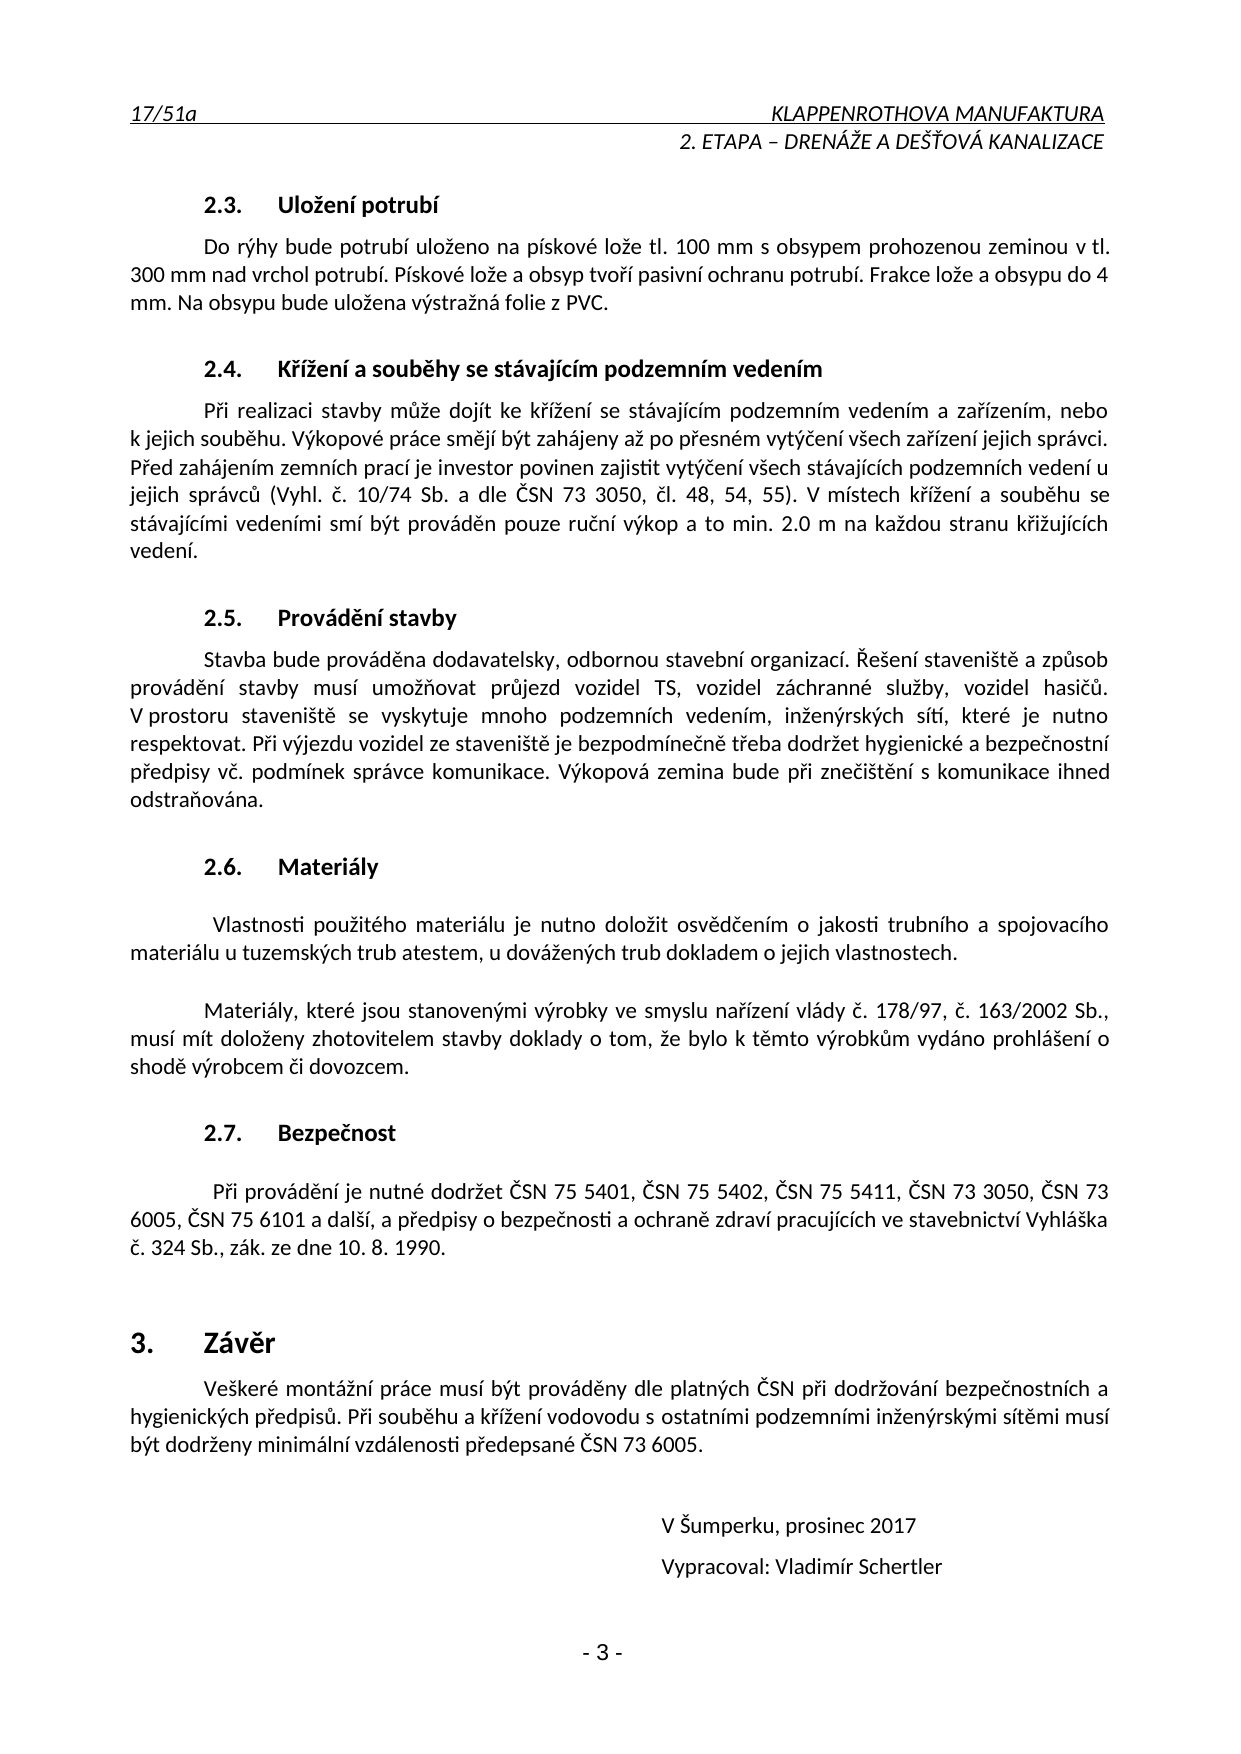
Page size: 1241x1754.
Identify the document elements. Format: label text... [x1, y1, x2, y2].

text Materiály, které jsou stanovenými výrobky ve smyslu nařízení vlády č. 178/97, č. 163/2002 Sb., musí mít doloženy zhotovitelem stavby doklady o tom, že bylo k těmto výrobkům vydáno prohlášení o shodě výrobcem či dovozcem. [130, 996, 1110, 1080]
text Při realizaci stavby může dojít ke křížení se stávajícím podzemním vedením a zařízením, nebo k jejich souběhu. Výkopové práce smějí být zahájeny až po přesném vytýčení všech zařízení jejich správci. Před zahájením zemních prací je investor povinen zajistit vytýčení všech stávajících podzemních vedení u jejich správců (Vyhl. č. 10/74 Sb. a dle ČSN 73 3050, čl. 48, 54, 55). V místech křížení a souběhu se stávajícími vedeními smí být prováděn pouze ruční výkop a to min. 2.0 m na každou stranu křižujících vedení. [130, 397, 1110, 565]
text Stavba bude prováděna dodavatelsky, odbornou stavební organizací. Řešení staveniště a způsob provádění stavby musí umožňovat průjezd vozidel TS, vozidel záchranné služby, vozidel hasičů. V prostoru staveniště se vyskytuje mnoho podzemních vedením, inženýrských sítí, které je nutno respektovat. Při výjezdu vozidel ze staveniště je bezpodmínečně třeba dodržet hygienické a bezpečnostní předpisy vč. podmínek správce komunikace. Výkopová zemina bude při znečištění s komunikace ihned odstraňována. [130, 645, 1110, 813]
subtitle Bezpečnost [204, 1117, 1110, 1148]
subtitle Křížení a souběhy se stávajícím podzemním vedením [204, 353, 1110, 384]
text Do rýhy bude potrubí uloženo na pískové lože tl. 100 mm s obsypem prohozenou zeminou v tl. 300 mm nad vrchol potrubí. Pískové lože a obsyp tvoří pasivní ochranu potrubí. Frakce lože a obsypu do 4 mm. Na obsypu bude uložena výstražná folie z PVC. [130, 232, 1110, 316]
text V Šumperku, prosinec 2017 [130, 1511, 1110, 1539]
text Při provádění je nutné dodržet ČSN 75 5401, ČSN 75 5402, ČSN 75 5411, ČSN 73 3050, ČSN 73 6005, ČSN 75 6101 a další, a předpisy o bezpečnosti a ochraně zdraví pracujících ve stavebnictví Vyhláška č. 324 Sb., zák. ze dne 10. 8. 1990. [130, 1177, 1110, 1261]
text Vlastnosti použitého materiálu je nutno doložit osvědčením o jakosti trubního a spojovacího materiálu u tuzemských trub atestem, u dovážených trub dokladem o jejich vlastnostech. [130, 911, 1110, 967]
subtitle Materiály [204, 851, 1110, 881]
text Vypracoval: Vladimír Schertler [130, 1552, 1110, 1580]
subtitle Provádění stavby [204, 602, 1110, 633]
subtitle Závěr [130, 1323, 1110, 1362]
text Veškeré montážní práce musí být prováděny dle platných ČSN při dodržování bezpečnostních a hygienických předpisů. Při souběhu a křížení vodovodu s ostatními podzemními inženýrskými sítěmi musí být dodrženy minimální vzdálenosti předepsané ČSN 73 6005. [130, 1374, 1110, 1458]
subtitle Uložení potrubí [204, 189, 1110, 219]
